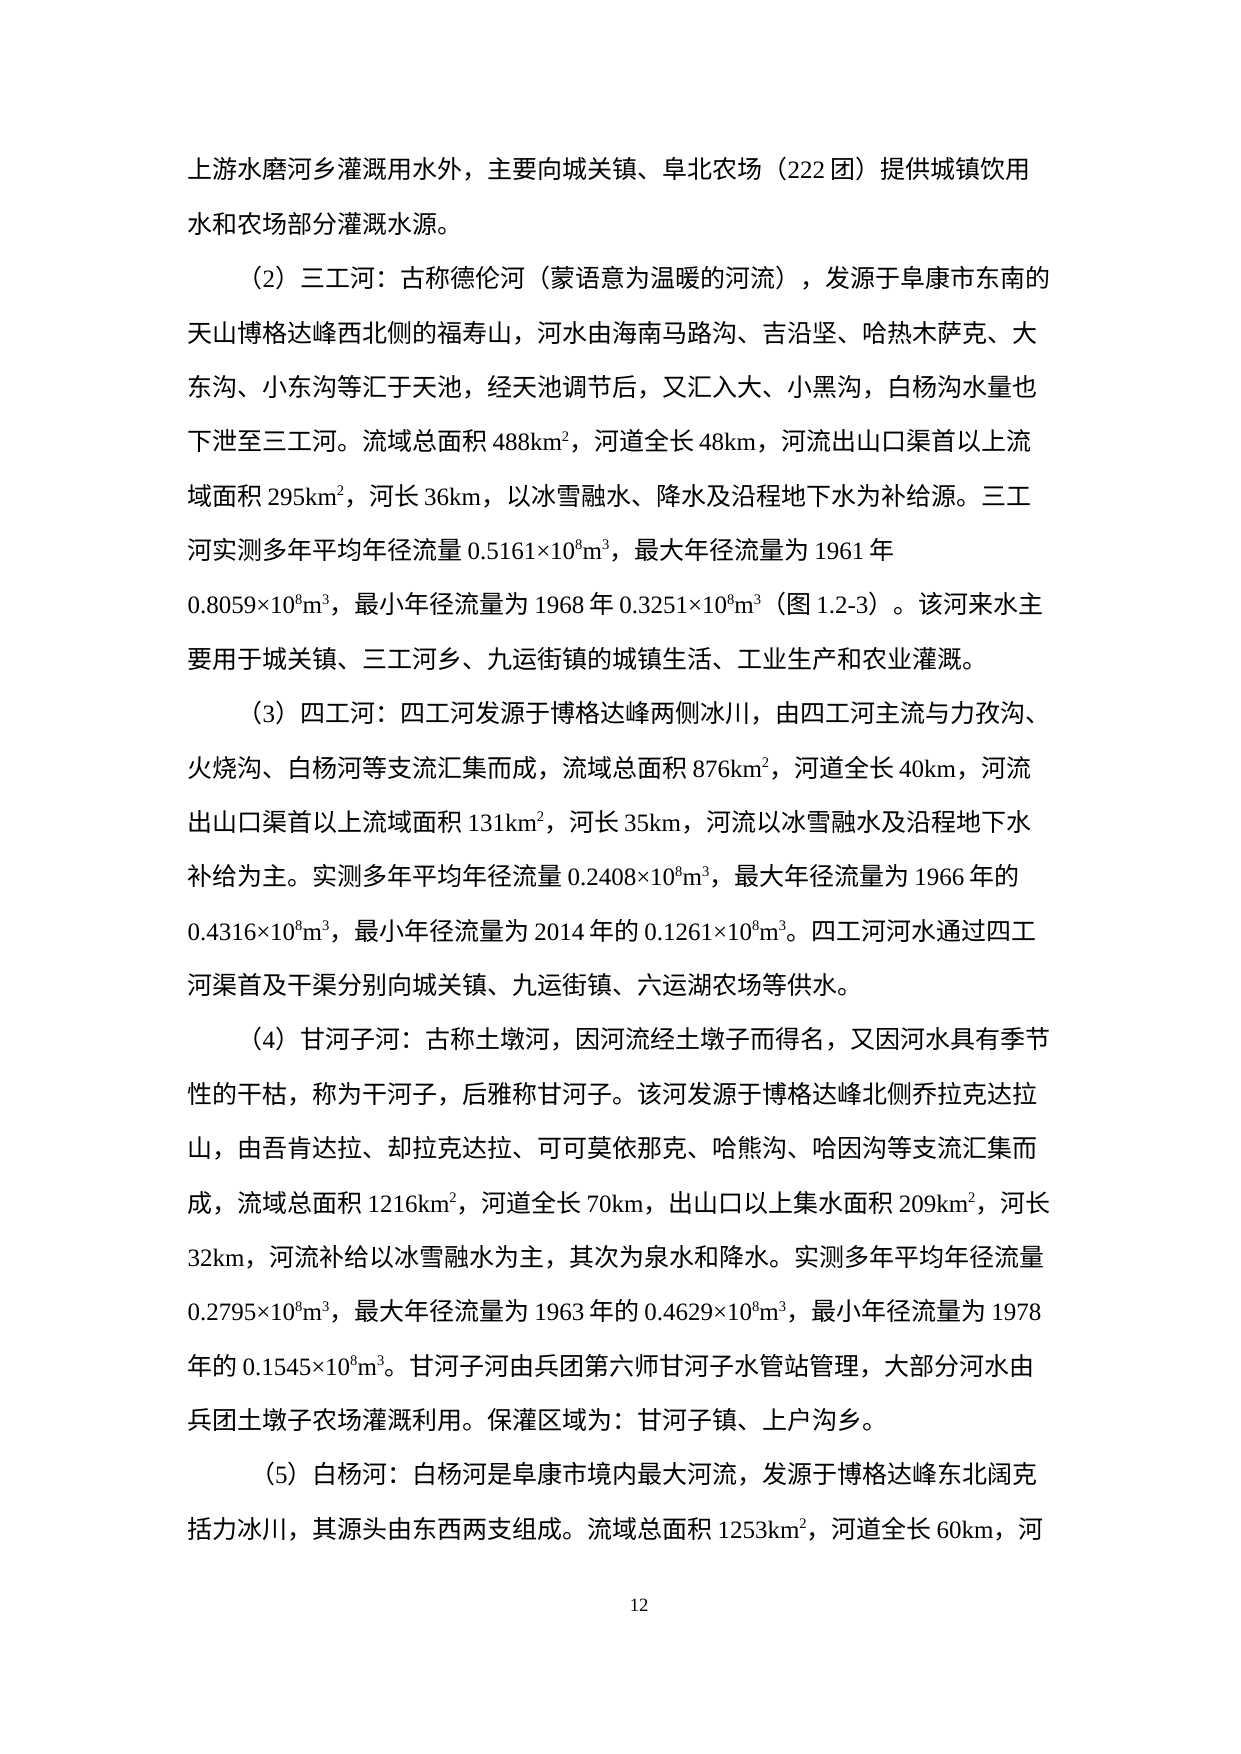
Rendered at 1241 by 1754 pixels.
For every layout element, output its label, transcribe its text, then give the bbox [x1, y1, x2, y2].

text （3）四工河：四工河发源于博格达峰两侧冰川，由四工河主流与力孜沟、火烧沟、白杨河等支流汇集而成，流域总面积876km2，河道全长40km，河流出山口渠首以上流域面积131km2，河长35km，河流以冰雪融水及沿程地下水补给为主。实测多年平均年径流量0.2408×108m3，最大年径流量为1966年的0.4316×108m3，最小年径流量为2014年的0.1261×108m3。四工河河水通过四工河渠首及干渠分别向城关镇、九运街镇、六运湖农场等供水。 [187, 694, 1053, 1002]
text （2）三工河：古称德伦河（蒙语意为温暖的河流），发源于阜康市东南的天山博格达峰西北侧的福寿山，河水由海南马路沟、吉沿坚、哈热木萨克、大东沟、小东沟等汇于天池，经天池调节后，又汇入大、小黑沟，白杨沟水量也下泄至三工河。流域总面积488km2，河道全长48km，河流出山口渠首以上流域面积295km2，河长36km，以冰雪融水、降水及沿程地下水为补给源。三工河实测多年平均年径流量0.5161×108m3，最大年径流量为1961年0.8059×108m3，最小年径流量为1968年0.3251×108m3（图1.2-3）。该河来水主要用于城关镇、三工河乡、九运街镇的城镇生活、工业生产和农业灌溉。 [187, 259, 1053, 676]
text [187, 150, 1053, 241]
text （4）甘河子河：古称土墩河，因河流经土墩子而得名，又因河水具有季节性的干枯，称为干河子，后雅称甘河子。该河发源于博格达峰北侧乔拉克达拉山，由吾肯达拉、却拉克达拉、可可莫依那克、哈熊沟、哈因沟等支流汇集而成，流域总面积1216km2，河道全长70km，出山口以上集水面积209km2，河长32km，河流补给以冰雪融水为主，其次为泉水和降水。实测多年平均年径流量0.2795×108m3，最大年径流量为1963年的0.4629×108m3，最小年径流量为1978年的0.1545×108m3。甘河子河由兵团第六师甘河子水管站管理，大部分河水由兵团土墩子农场灌溉利用。保灌区域为：甘河子镇、上户沟乡。 [187, 1020, 1053, 1437]
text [187, 1455, 1053, 1546]
